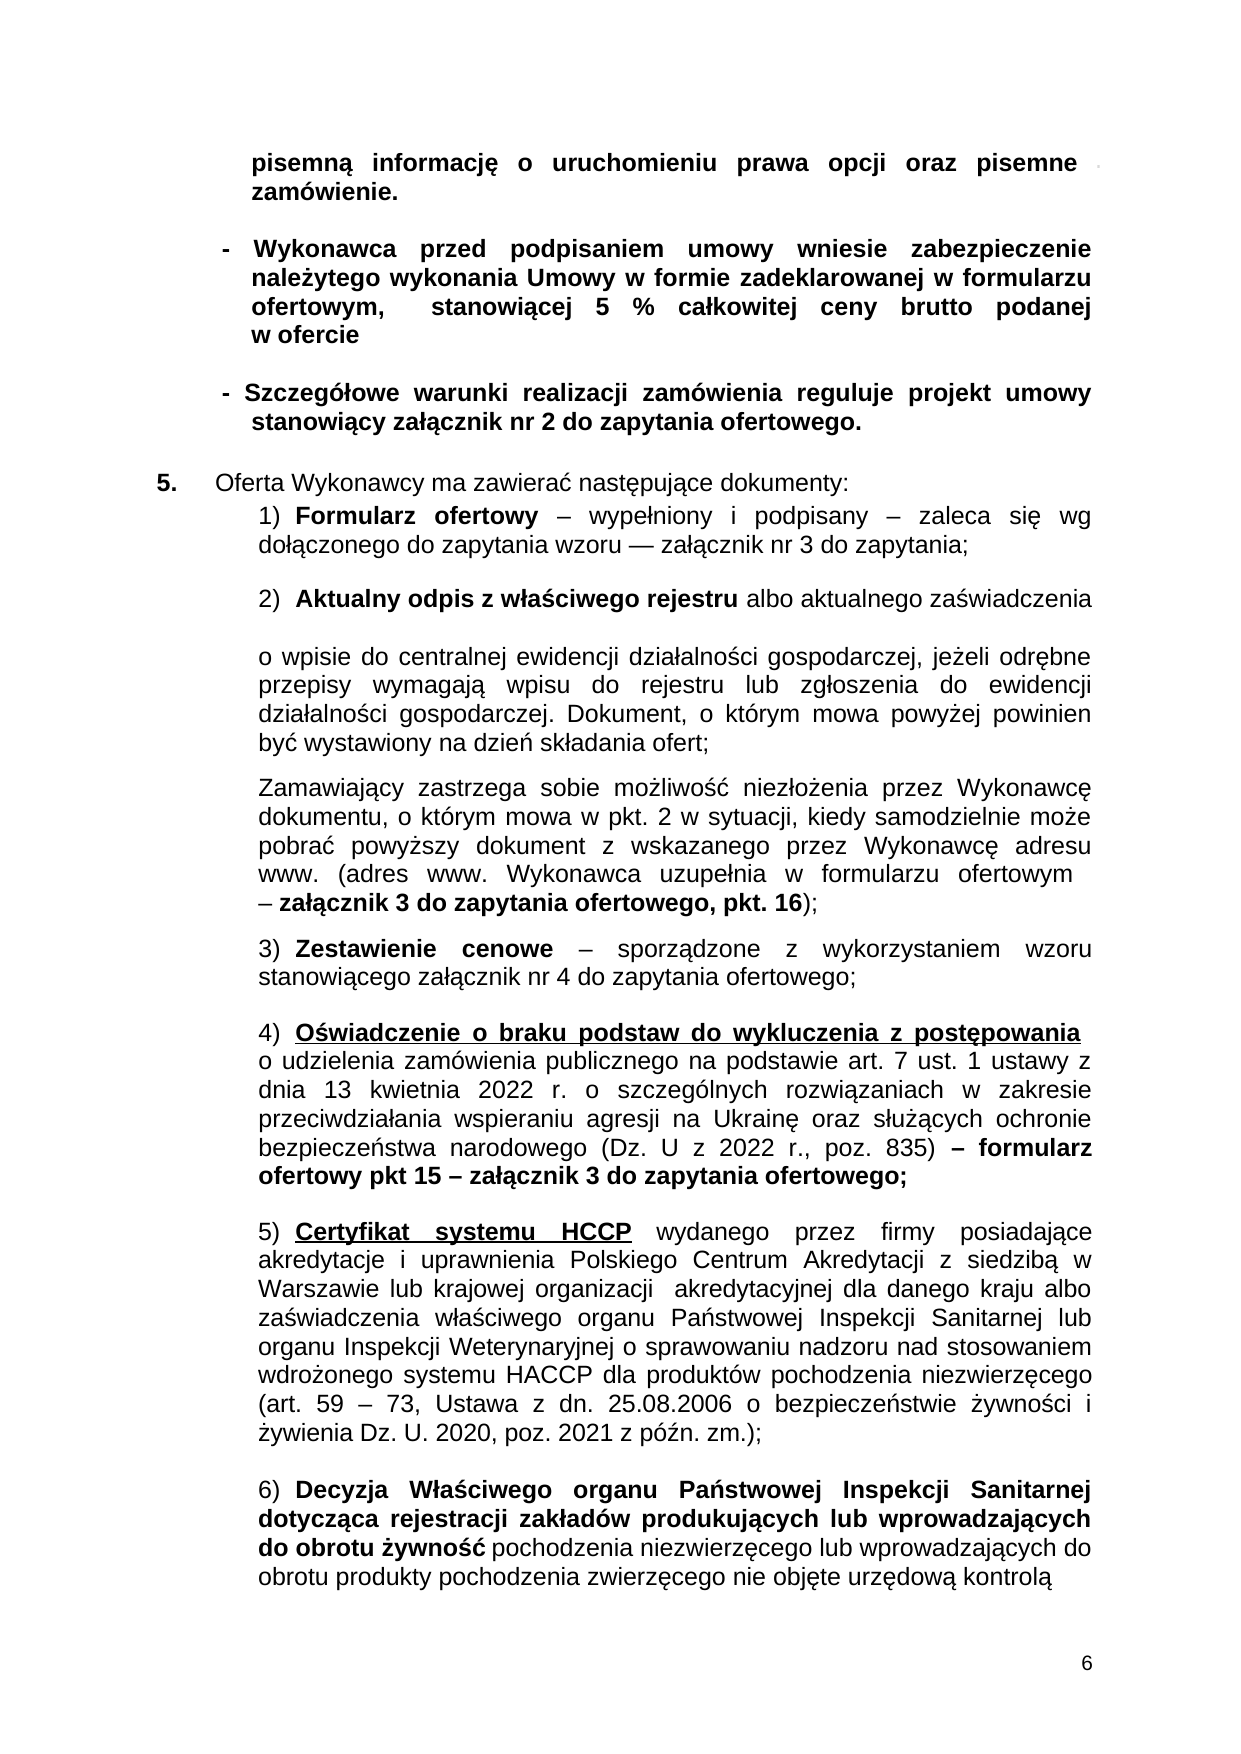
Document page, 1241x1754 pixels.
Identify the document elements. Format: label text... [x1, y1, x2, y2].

list Zestawienie cenowe – sporządzone z wykorzystaniem wzoru stanowiącego załącznik nr 4 do zapytania ofertowego; [258, 934, 1092, 991]
list Certyfikat systemu HCCP wydanego przez firmy posiadające akredytacje i uprawnienia Polskiego Centrum Akredytacji z siedzibą w Warszawie lub krajowej organizacji akredytacyjnej dla danego kraju albo zaświadczenia właściwego organu Państwowej Inspekcji Sanitarnej lub organu Inspekcji Weterynaryjnej o sprawowaniu nadzoru nad stosowaniem wdrożonego systemu HACCP dla produktów pochodzenia niezwierzęcego (art. 59 – 73, Ustawa z dn. 25.08.2006 o bezpieczeństwie żywności i żywienia Dz. U. 2020, poz. 2021 z późn. zm.); [258, 1217, 1092, 1447]
list Oferta Wykonawcy ma zawierać następujące dokumenty: [177, 468, 1092, 497]
text - Wykonawca przed podpisaniem umowy wniesie zabezpieczenie należytego wykonania Umowy w formie zadeklarowanej w formularzu ofertowym, stanowiącej 5 % całkowitej ceny brutto podanej w ofercie [222, 234, 1092, 349]
list Formularz ofertowy – wypełniony i podpisany – zaleca się wg dołączonego do zapytania wzoru — załącznik nr 3 do zapytania; [258, 501, 1092, 559]
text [222, 148, 1092, 205]
list Oświadczenie o braku podstaw do wykluczenia z postępowania o udzielenia zamówienia publicznego na podstawie art. 7 ust. 1 ustawy z dnia 13 kwietnia 2022 r. o szczególnych rozwiązaniach w zakresie przeciwdziałania wspieraniu agresji na Ukrainę oraz służących ochronie bezpieczeństwa narodowego (Dz. U z 2022 r., poz. 835) – formularz ofertowy pkt 15 – załącznik 3 do zapytania ofertowego; [258, 1018, 1092, 1190]
text - Szczegółowe warunki realizacji zamówienia reguluje projekt umowy stanowiący załącznik nr 2 do zapytania ofertowego. [222, 378, 1092, 435]
list Decyzja Właściwego organu Państwowej Inspekcji Sanitarnej dotycząca rejestracji zakładów produkujących lub wprowadzających do obrotu żywność pochodzenia niezwierzęcego lub wprowadzających do obrotu produkty pochodzenia zwierzęcego nie objęte urzędową kontrolą [258, 1475, 1092, 1591]
text Zamawiający zastrzega sobie możliwość niezłożenia przez Wykonawcę dokumentu, o którym mowa w pkt. 2 w sytuacji, kiedy samodzielnie może pobrać powyższy dokument z wskazanego przez Wykonawcę adresu www. (adres www. Wykonawca uzupełnia w formularzu ofertowym – załącznik 3 do zapytania ofertowego, pkt. 16); [258, 773, 1092, 917]
list Aktualny odpis z właściwego rejestru albo aktualnego zaświadczenia o wpisie do centralnej ewidencji działalności gospodarczej, jeżeli odrębne przepisy wymagają wpisu do rejestru lub zgłoszenia do ewidencji działalności gospodarczej. Dokument, o którym mowa powyżej powinien być wystawiony na dzień składania ofert; [258, 584, 1092, 757]
